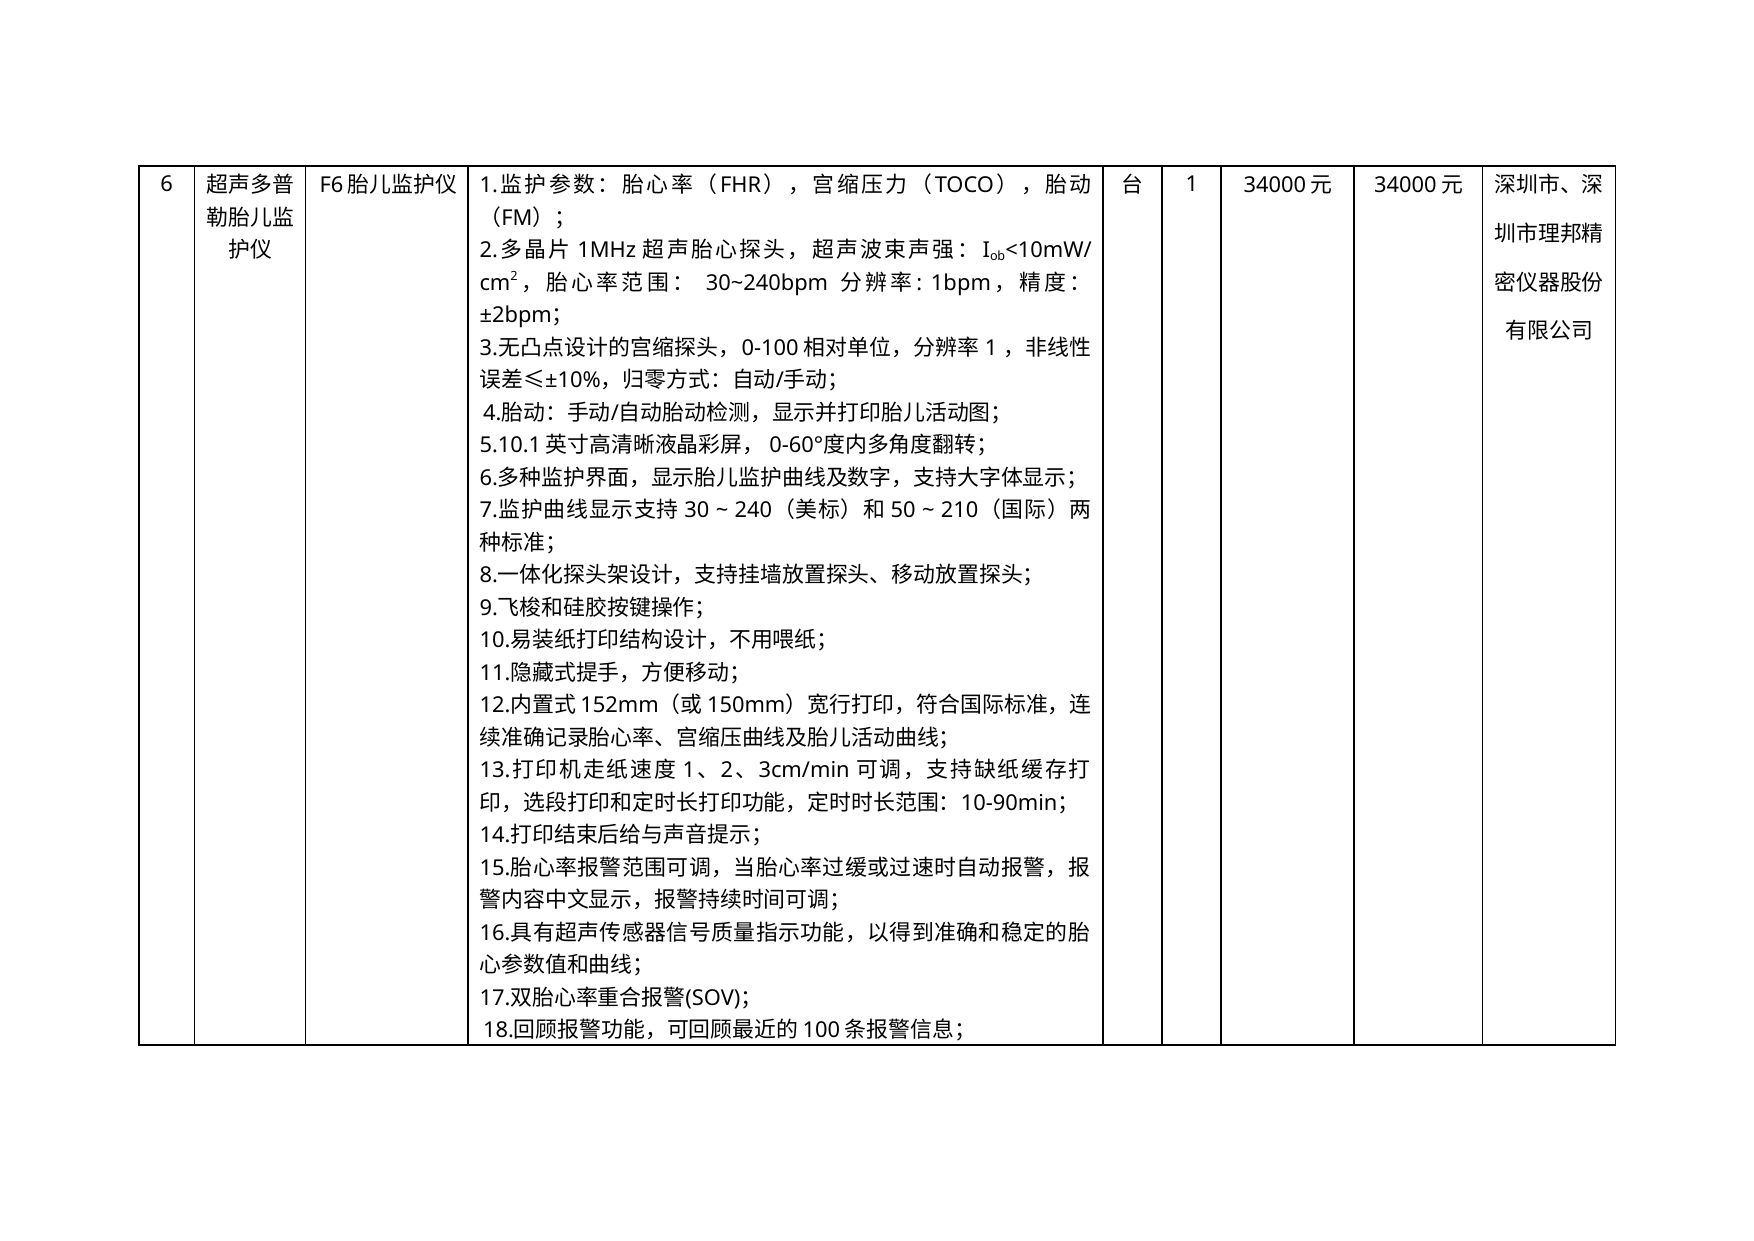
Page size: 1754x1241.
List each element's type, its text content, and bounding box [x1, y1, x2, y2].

table_cell 6 [140, 167, 194, 1044]
table_cell 超声多普勒胎儿监护仪 [195, 167, 305, 1044]
table_cell 34000元 [1355, 167, 1482, 1044]
table_cell 台 [1104, 167, 1161, 1044]
table_cell 34000元 [1222, 167, 1353, 1044]
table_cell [469, 167, 1102, 1044]
table_cell F6胎儿监护仪 [306, 167, 467, 1044]
table_cell 1 [1163, 167, 1220, 1044]
table_cell 深圳市、深圳市理邦精密仪器股份有限公司 [1483, 167, 1615, 1044]
